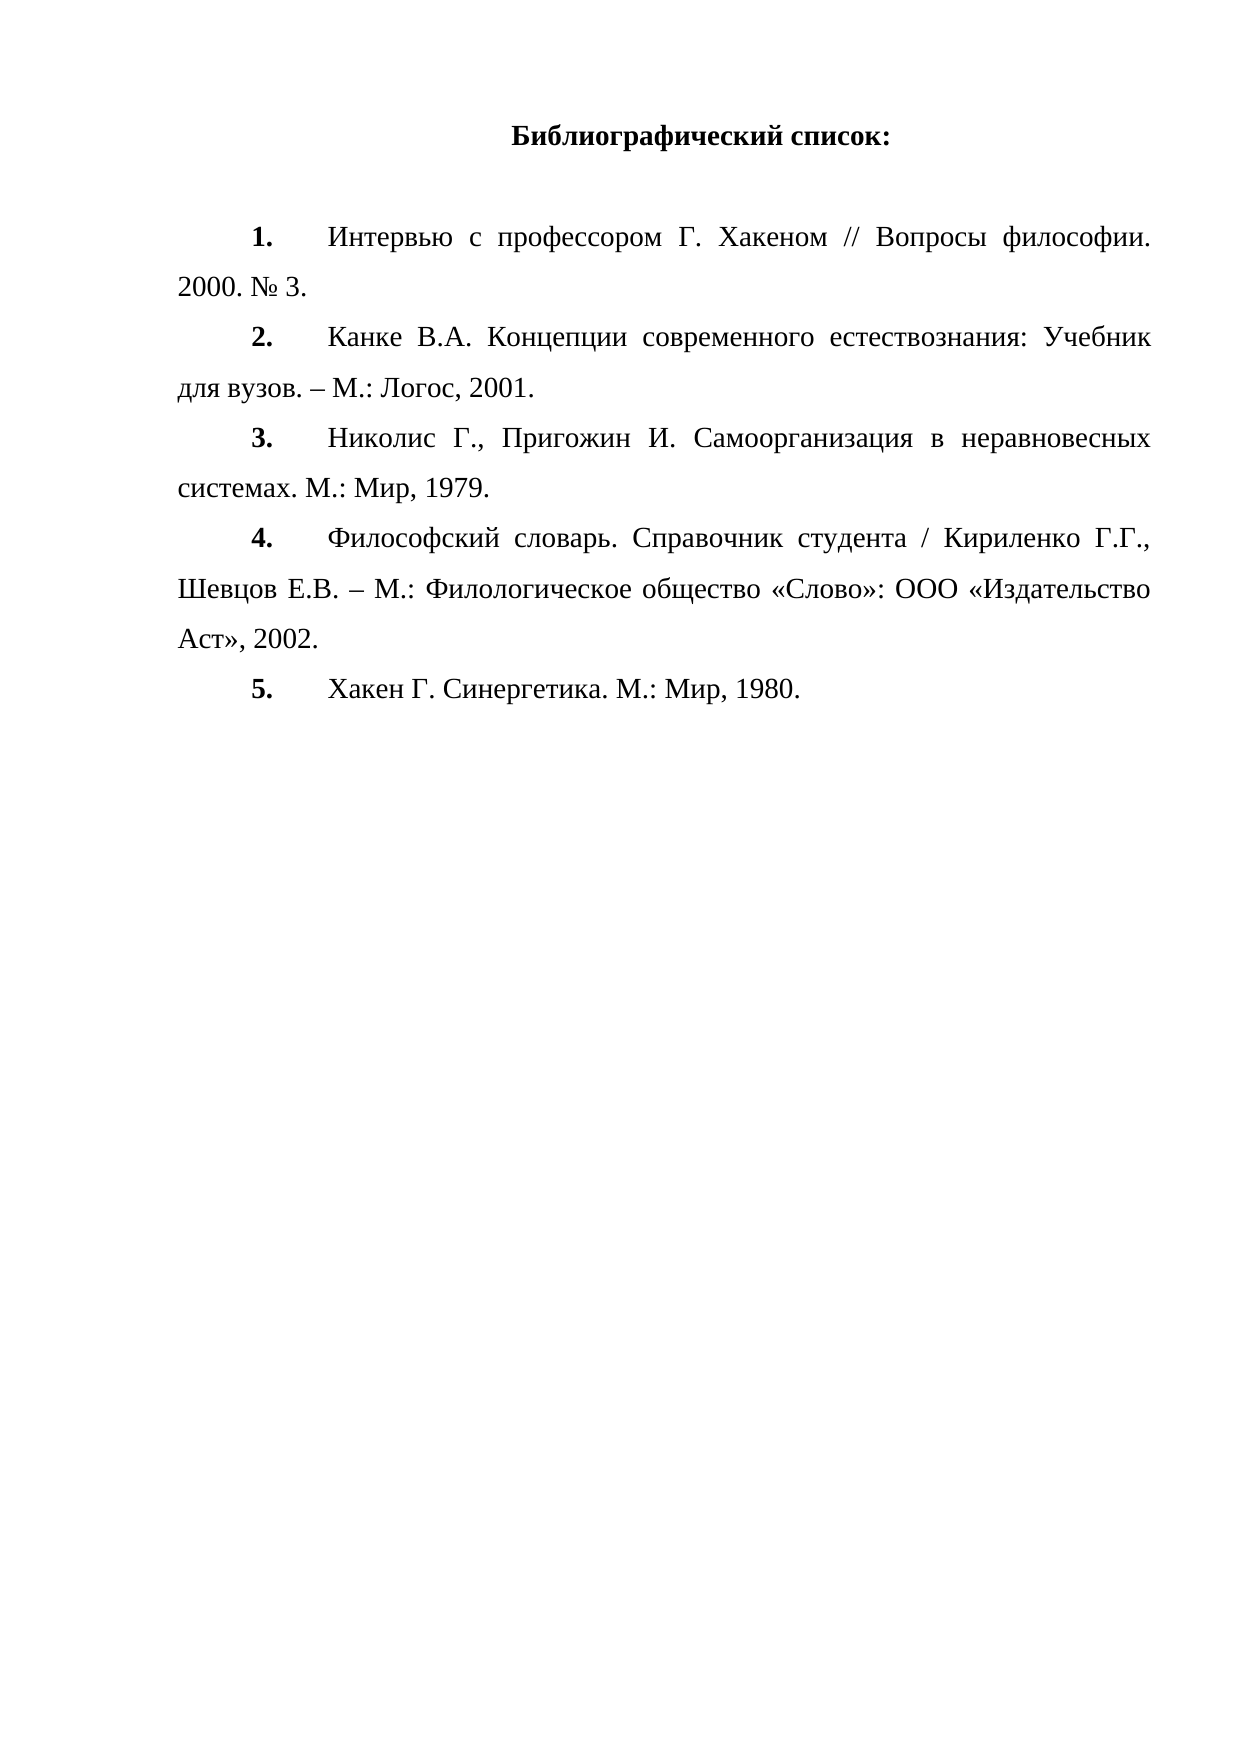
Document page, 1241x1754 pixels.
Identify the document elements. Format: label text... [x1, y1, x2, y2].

text Библиографический список: [177, 118, 1152, 152]
list Канке В.А. Концепции современного естествознания: Учебник для вузов. – М.: Логос, 2001. [177, 319, 1152, 403]
list Философский словарь. Справочник студента / Кириленко Г.Г., Шевцов Е.В. – М.: Филологическое общество «Слово»: ООО «Издательство Аст», 2002. [177, 521, 1152, 655]
list Интервью с профессором Г. Хакеном // Вопросы философии. 2000. № 3. [177, 219, 1152, 303]
list Хакен Г. Синергетика. М.: Мир, 1980. [177, 672, 1152, 705]
list Николис Г., Пригожин И. Самоорганизация в неравновесных системах. М.: Мир, 1979. [177, 420, 1152, 504]
